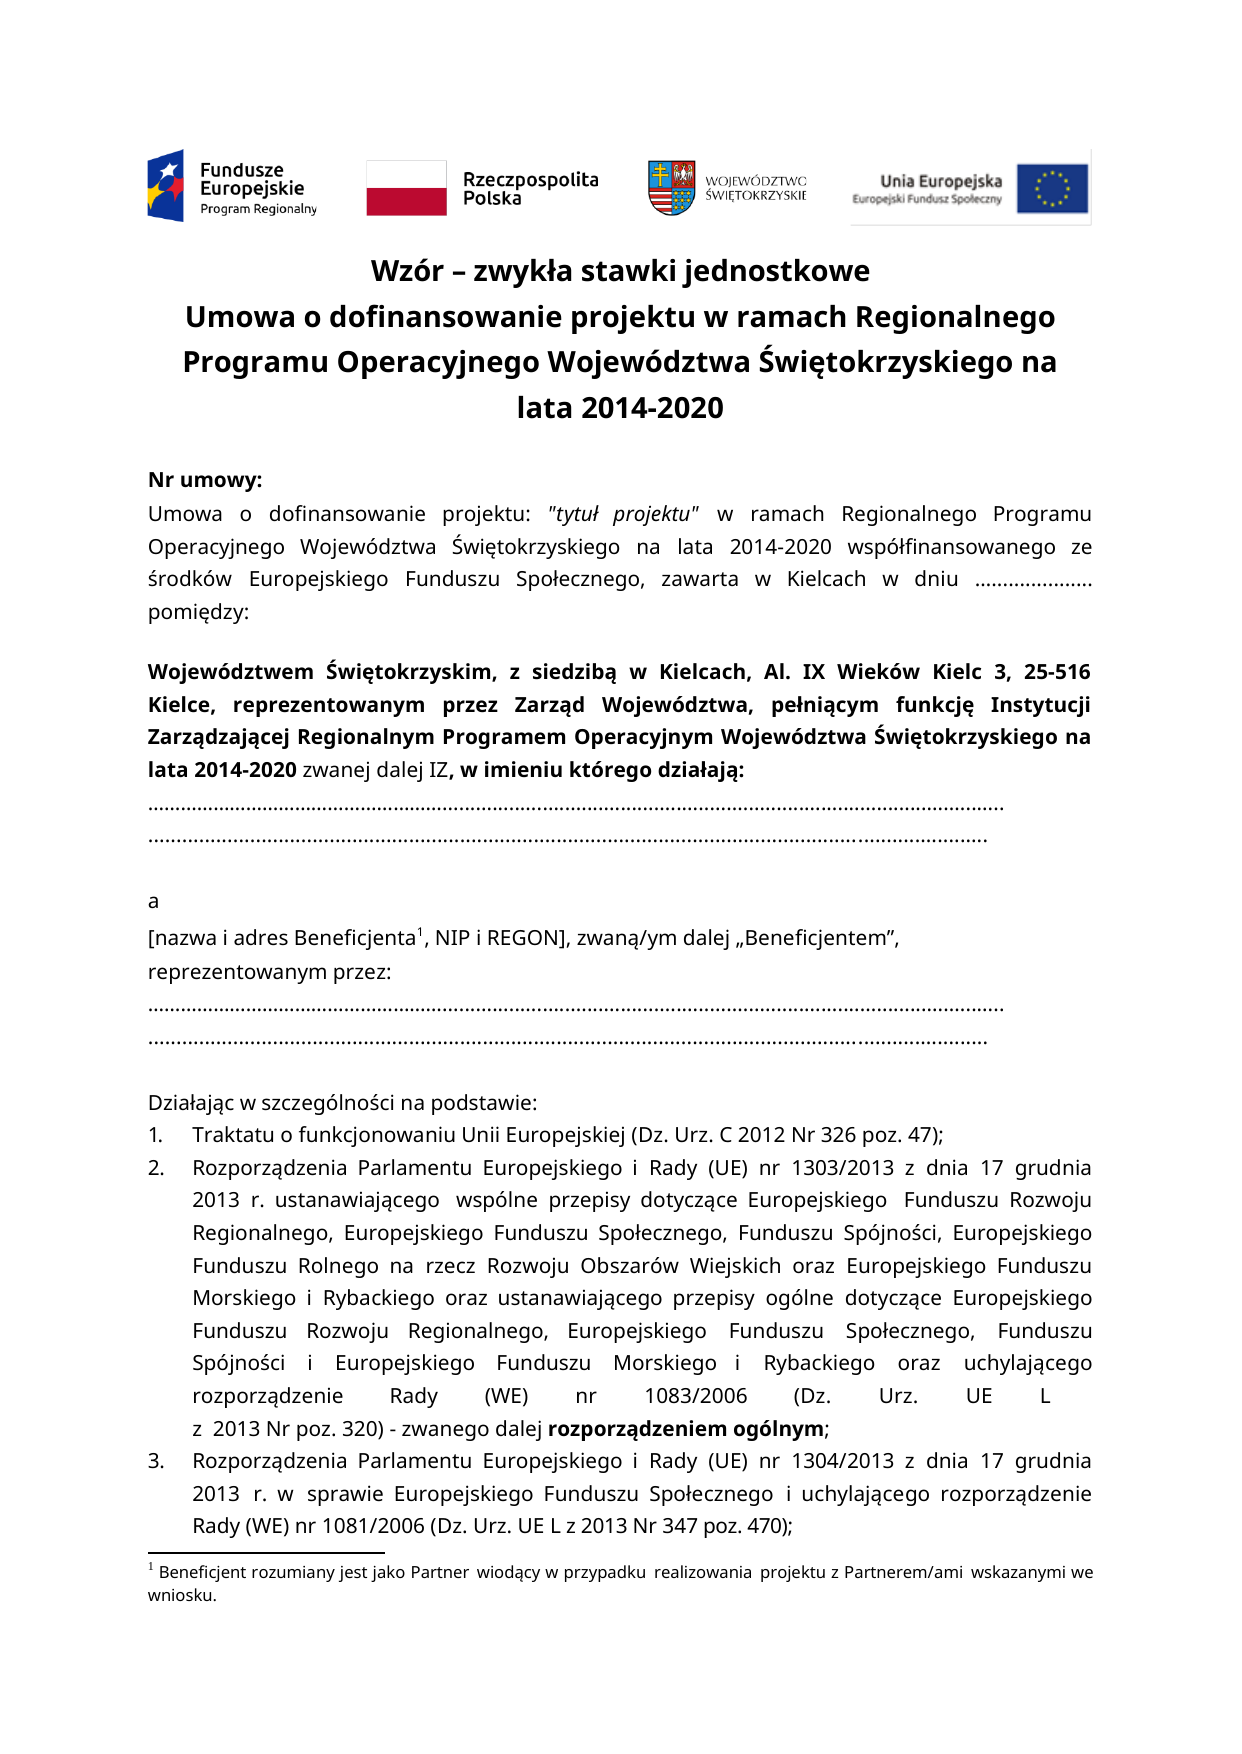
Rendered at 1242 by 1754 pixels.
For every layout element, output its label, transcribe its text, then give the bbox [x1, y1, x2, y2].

text Wzór – zwykła stawki jednostkowe [163, 250, 1078, 290]
text a [148, 886, 1093, 914]
text ………………………………………………..................................................................................................... [148, 788, 1093, 816]
text [nazwa i adres Beneficjenta, NIP i REGON], zwaną/ym dalej „Beneficjentem”, [148, 918, 1093, 952]
text .................................................................................................................................................... [148, 1022, 1093, 1051]
text Umowa o dofinansowanie projektu: "tytuł projektu" w ramach Regionalnego Programu Operacyjnego Województwa Świętokrzyskiego na lata 2014-2020 współfinansowanego ze środków Europejskiego Funduszu Społecznego, zawarta w Kielcach w dniu ….................. pomiędzy: [148, 498, 1093, 626]
text Działając w szczególności na podstawie: [148, 1088, 1093, 1116]
text Umowa o dofinansowanie projektu w ramach Regionalnego Programu Operacyjnego Województwa Świętokrzyskiego na [147, 296, 1093, 381]
text .................................................................................................................................................... [148, 820, 1093, 849]
list Rozporządzenia Parlamentu Europejskiego i Rady (UE) nr 1304/2013 z dnia 17 grudnia 2013 r. w sprawie Europejskiego Funduszu Społecznego i uchylającego rozporządzenie Rady (WE) nr 1081/2006 (Dz. Urz. UE L z 2013 Nr 347 poz. 470); [148, 1446, 1093, 1540]
picture [648, 149, 807, 222]
picture [850, 149, 1093, 227]
picture [147, 149, 317, 222]
text reprezentowanym przez: [148, 957, 1093, 985]
text Nr umowy: [148, 465, 1093, 494]
text ………………………………………………..................................................................................................... [148, 989, 1093, 1018]
picture [366, 149, 598, 222]
list Rozporządzenia Parlamentu Europejskiego i Rady (UE) nr 1303/2013 z dnia 17 grudnia 2013 r. ustanawiającego wspólne przepisy dotyczące Europejskiego Funduszu Rozwoju Regionalnego, Europejskiego Funduszu Społecznego, Funduszu Spójności, Europejskiego Funduszu Rolnego na rzecz Rozwoju Obszarów Wiejskich oraz Europejskiego Funduszu Morskiego i Rybackiego oraz ustanawiającego przepisy ogólne dotyczące Europejskiego Funduszu Rozwoju Regionalnego, Europejskiego Funduszu Społecznego, Funduszu Spójności i Europejskiego Funduszu Morskiego i Rybackiego oraz uchylającego rozporządzenie Rady (WE) nr 1083/2006 (Dz. Urz. UE L z 2013 Nr poz. 320) - zwanego dalej rozporządzeniem ogólnym; [148, 1153, 1093, 1442]
list Traktatu o funkcjonowaniu Unii Europejskiej (Dz. Urz. C 2012 Nr 326 poz. 47); [148, 1120, 1093, 1149]
text lata 2014-2020 [147, 387, 1093, 427]
text Województwem Świętokrzyskim, z siedzibą w Kielcach, Al. IX Wieków Kielc 3, 25-516 Kielce, reprezentowanym przez Zarząd Województwa, pełniącym funkcję Instytucji Zarządzającej Regionalnym Programem Operacyjnym Województwa Świętokrzyskiego na lata 2014-2020 zwanej dalej IZ, w imieniu którego działają: [148, 657, 1093, 783]
